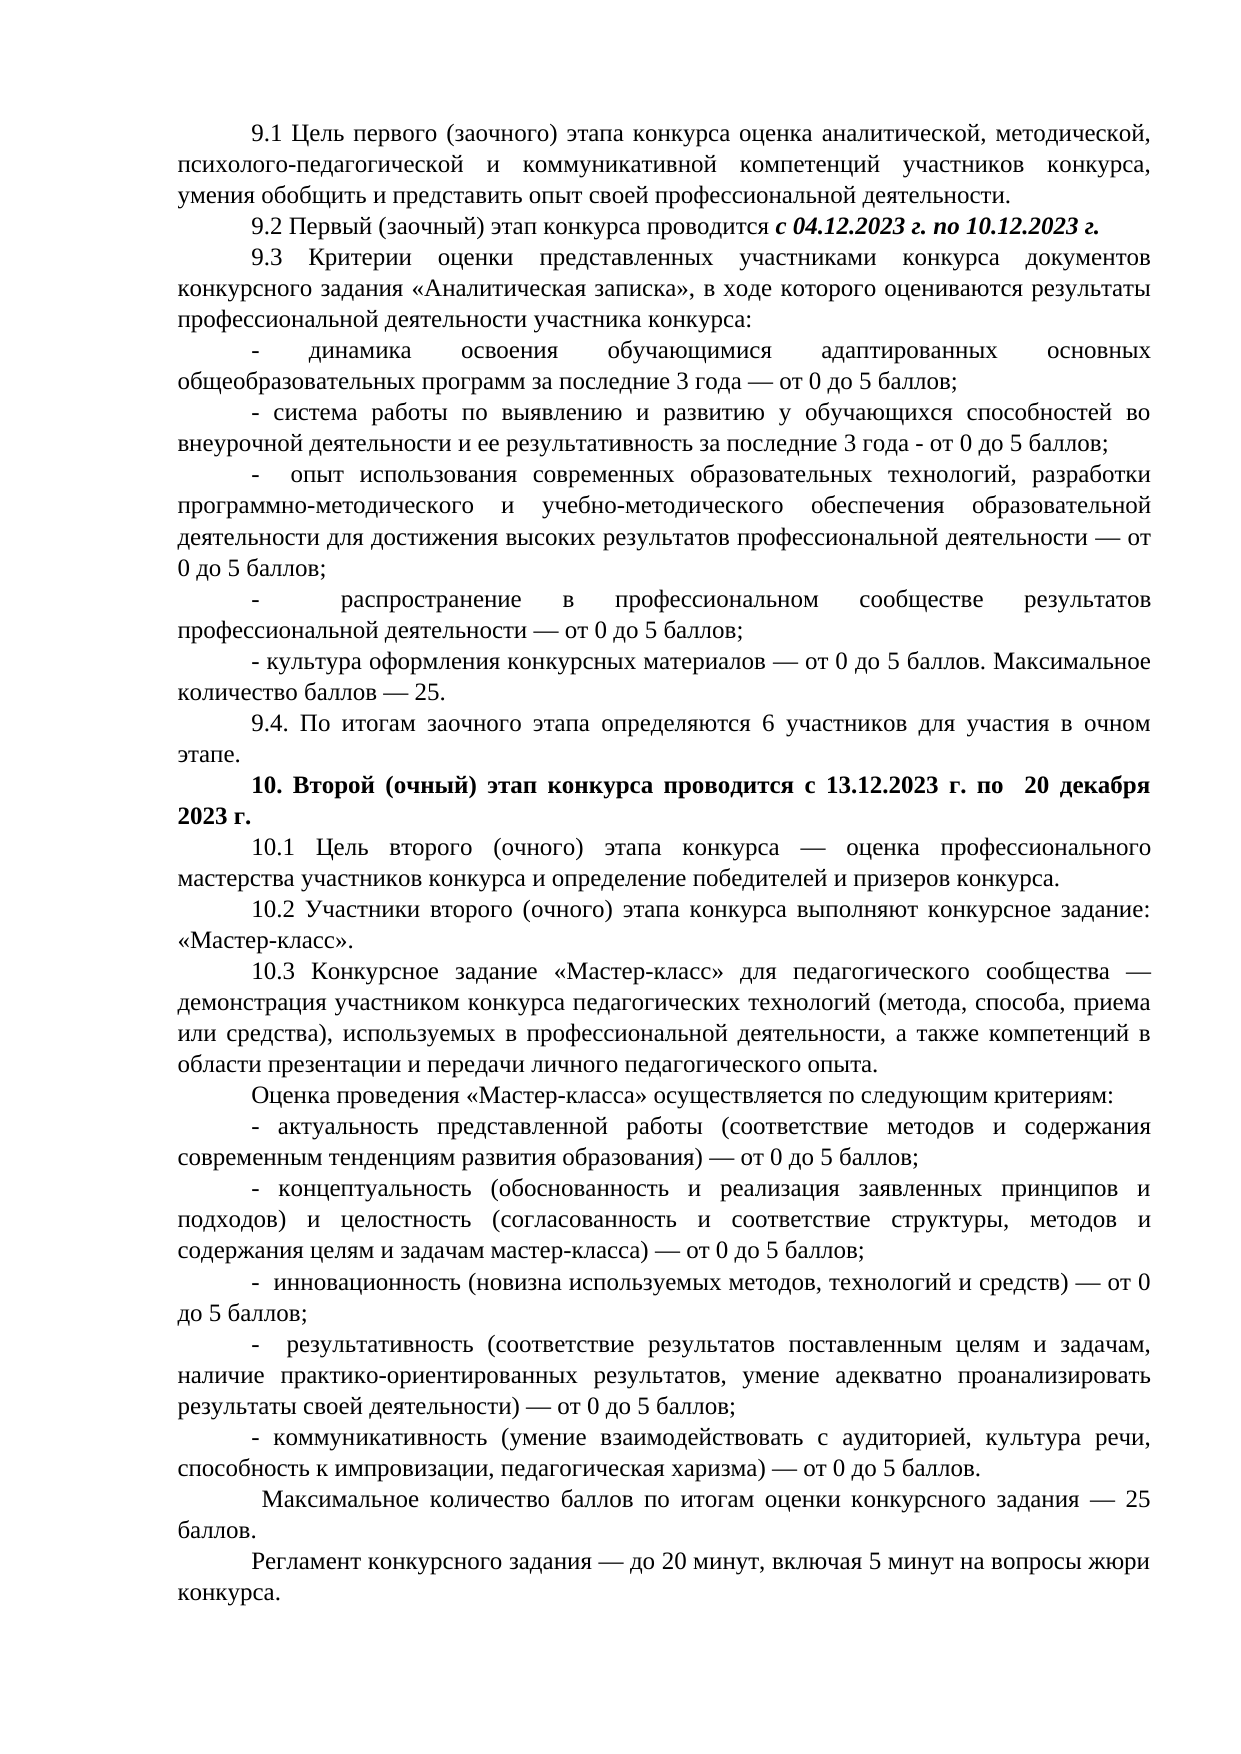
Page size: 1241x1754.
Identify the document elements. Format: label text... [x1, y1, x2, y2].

text 9.4. По итогам заочного этапа определяются 6 участников для участия в очном этапе. [177, 708, 1152, 768]
text - система работы по выявлению и развитию у обучающихся способностей во внеурочной деятельности и ее результативность за последние 3 года - от 0 до 5 баллов; [177, 397, 1152, 457]
text - динамика освоения обучающимися адаптированных основных общеобразовательных программ за последние 3 года — от 0 до 5 баллов; [177, 335, 1152, 395]
text 9.1 Цель первого (заочного) этапа конкурса оценка аналитической, методической, психолого-педагогической и коммуникативной компетенций участников конкурса, умения обобщить и представить опыт своей профессиональной деятельности. [177, 118, 1152, 209]
text Оценка проведения «Мастер-класса» осуществляется по следующим критериям: [177, 1080, 1152, 1109]
text - инновационность (новизна используемых методов, технологий и средств) — от 0 до 5 баллов; [177, 1267, 1152, 1326]
text - концептуальность (обоснованность и реализация заявленных принципов и подходов) и целостность (согласованность и соответствие структуры, методов и содержания целям и задачам мастер-класса) — от 0 до 5 баллов; [177, 1173, 1152, 1264]
text Максимальное количество баллов по итогам оценки конкурсного задания — 25 баллов. [177, 1484, 1152, 1544]
text Регламент конкурсного задания — до 20 минут, включая 5 минут на вопросы жюри конкурса. [177, 1546, 1152, 1606]
text - коммуникативность (умение взаимодействовать с аудиторией, культура речи, способность к импровизации, педагогическая харизма) — от 0 до 5 баллов. [177, 1422, 1152, 1482]
text 10. Второй (очный) этап конкурса проводится с 13.12.2023 г. по 20 декабря 2023 г. [177, 770, 1152, 830]
text - культура оформления конкурсных материалов — от 0 до 5 баллов. Максимальное количество баллов — 25. [177, 646, 1152, 706]
text 9.3 Критерии оценки представленных участниками конкурса документов конкурсного задания «Аналитическая записка», в ходе которого оцениваются результаты профессиональной деятельности участника конкурса: [177, 242, 1152, 333]
text - распространение в профессиональном сообществе результатов профессиональной деятельности — от 0 до 5 баллов; [177, 584, 1152, 643]
text 9.2 Первый (заочный) этап конкурса проводится с 04.12.2023 г. по 10.12.2023 г. [177, 211, 1152, 240]
text 10.1 Цель второго (очного) этапа конкурса — оценка профессионального мастерства участников конкурса и определение победителей и призеров конкурса. [177, 832, 1152, 892]
text 10.3 Конкурсное задание «Мастер-класс» для педагогического сообщества — демонстрация участником конкурса педагогических технологий (метода, способа, приема или средства), используемых в профессиональной деятельности, а также компетенций в области презентации и передачи личного педагогического опыта. [177, 956, 1152, 1078]
text - актуальность представленной работы (соответствие методов и содержания современным тенденциям развития образования) — от 0 до 5 баллов; [177, 1111, 1152, 1171]
text 10.2 Участники второго (очного) этапа конкурса выполняют конкурсное задание: «Мастер-класс». [177, 894, 1152, 954]
text - опыт использования современных образовательных технологий, разработки программно-методического и учебно-методического обеспечения образовательной деятельности для достижения высоких результатов профессиональной деятельности — от 0 до 5 баллов; [177, 459, 1152, 581]
text - результативность (соответствие результатов поставленным целям и задачам, наличие практико-ориентированных результатов, умение адекватно проанализировать результаты своей деятельности) — от 0 до 5 баллов; [177, 1329, 1152, 1419]
